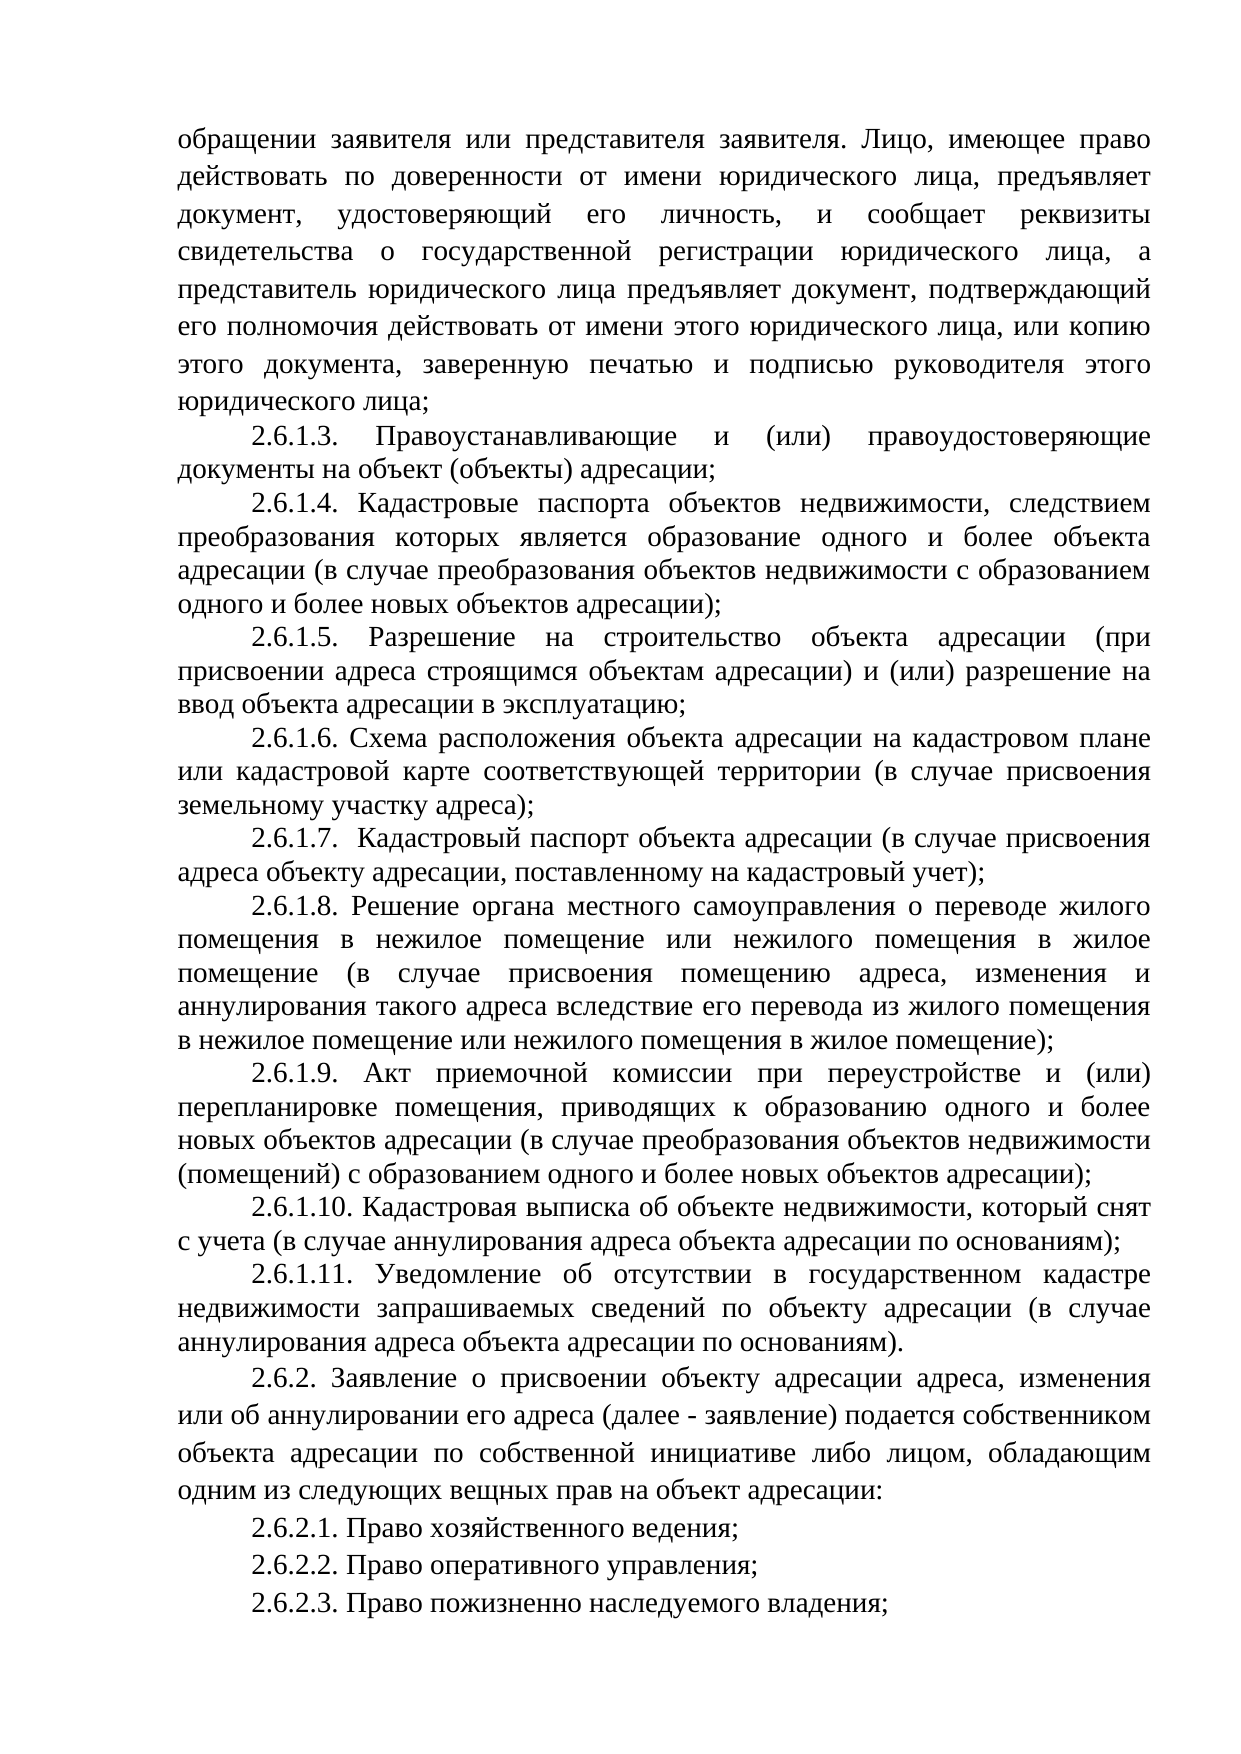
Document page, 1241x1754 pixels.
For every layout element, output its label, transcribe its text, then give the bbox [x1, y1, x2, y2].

text 2.6.1.5. Разрешение на строительство объекта адресации (при присвоении адреса строящимся объектам адресации) и (или) разрешение на ввод объекта адресации в эксплуатацию; [177, 619, 1152, 720]
text 2.6.1.10. Кадастровая выписка об объекте недвижимости, который снят с учета (в случае аннулирования адреса объекта адресации по основаниям); [177, 1189, 1152, 1257]
text 2.6.1.4. Кадастровые паспорта объектов недвижимости, следствием преобразования которых является образование одного и более объекта адресации (в случае преобразования объектов недвижимости с образованием одного и более новых объектов адресации); [177, 485, 1152, 619]
text 2.6.1.11. Уведомление об отсутствии в государственном кадастре недвижимости запрашиваемых сведений по объекту адресации (в случае аннулирования адреса объекта адресации по основаниям). [177, 1257, 1152, 1357]
text 2.6.1.8. Решение органа местного самоуправления о переводе жилого помещения в нежилое помещение или нежилого помещения в жилое помещение (в случае присвоения помещению адреса, изменения и аннулирования такого адреса вследствие его перевода из жилого помещения в нежилое помещение или нежилого помещения в жилое помещение); [177, 888, 1152, 1055]
text 2.6.1.9. Акт приемочной комиссии при переустройстве и (или) перепланировке помещения, приводящих к образованию одного и более новых объектов адресации (в случае преобразования объектов недвижимости (помещений) с образованием одного и более новых объектов адресации); [177, 1055, 1152, 1189]
text 2.6.2.3. Право пожизненно наследуемого владения; [177, 1582, 1152, 1620]
text 2.6.2.1. Право хозяйственного ведения; [177, 1507, 1152, 1545]
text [177, 118, 1152, 418]
text 2.6.1.3. Правоустанавливающие и (или) правоудостоверяющие документы на объект (объекты) адресации; [177, 418, 1152, 485]
text 2.6.2.2. Право оперативного управления; [177, 1545, 1152, 1582]
text 2.6.2. Заявление о присвоении объекту адресации адреса, изменения или об аннулировании его адреса (далее - заявление) подается собственником объекта адресации по собственной инициативе либо лицом, обладающим одним из следующих вещных прав на объект адресации: [177, 1357, 1152, 1507]
text 2.6.1.6. Схема расположения объекта адресации на кадастровом плане или кадастровой карте соответствующей территории (в случае присвоения земельному участку адреса); [177, 720, 1152, 821]
text 2.6.1.7. Кадастровый паспорт объекта адресации (в случае присвоения адреса объекту адресации, поставленному на кадастровый учет); [177, 821, 1152, 888]
